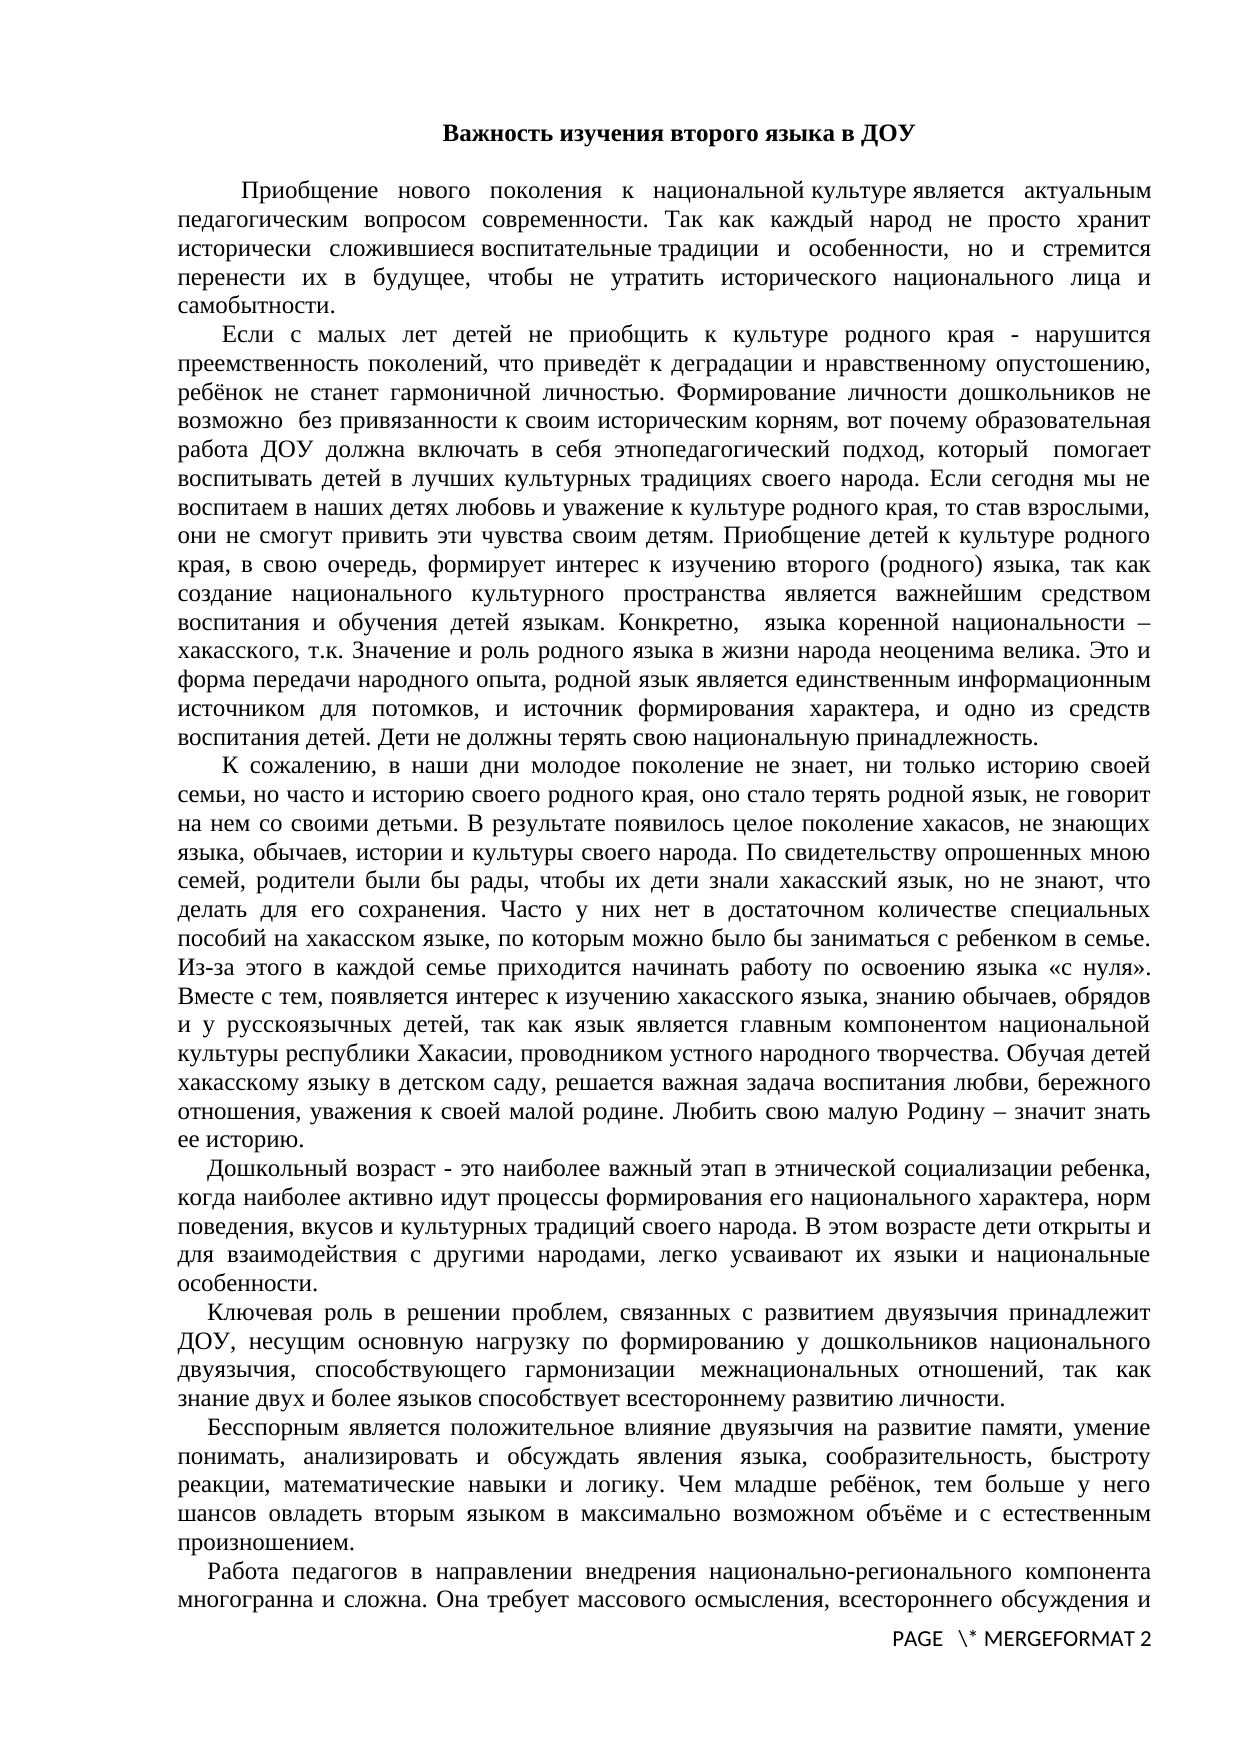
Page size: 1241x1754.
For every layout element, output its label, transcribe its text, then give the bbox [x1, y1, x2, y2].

text Если с малых лет детей не приобщить к культуре родного края - нарушится преемственность поколений, что приведёт к деградации и нравственному опустошению, ребёнок не станет гармоничной личностью. Формирование личности дошкольников не возможно без привязанности к своим историческим корням, вот почему образовательная работа ДОУ должна включать в себя этнопедагогический подход, который помогает воспитывать детей в лучших культурных традициях своего народа. Если сегодня мы не воспитаем в наших детях любовь и уважение к культуре родного края, то став взрослыми, они не смогут привить эти чувства своим детям. Приобщение детей к культуре родного края, в свою очередь, формирует интерес к изучению второго (родного) языка, так как создание национального культурного пространства является важнейшим средством воспитания и обучения детей языкам. Конкретно, языка коренной национальности – хакасского, т.к. Значение и роль родного языка в жизни народа неоценима велика. Это и форма передачи народного опыта, родной язык является единственным информационным источником для потомков, и источник формирования характера, и одно из средств воспитания детей. Дети не должны терять свою национальную принадлежность. [177, 319, 1152, 751]
text Важность изучения второго языка в ДОУ [177, 118, 1152, 147]
text К сожалению, в наши дни молодое поколение не знает, ни только историю своей семьи, но часто и историю своего родного края, оно стало терять родной язык, не говорит на нем со своими детьми. В результате появилось целое поколение хакасов, не знающих языка, обычаев, истории и культуры своего народа. По свидетельству опрошенных мною семей, родители были бы рады, чтобы их дети знали хакасский язык, но не знают, что делать для его сохранения. Часто у них нет в достаточном количестве специальных пособий на хакасском языке, по которым можно было бы заниматься с ребенком в семье. Из-за этого в каждой семье приходится начинать работу по освоению языка «с нуля». Вместе с тем, появляется интерес к изучению хакасского языка, знанию обычаев, обрядов и у русскоязычных детей, так как язык является главным компонентом национальной культуры республики Хакасии, проводником устного народного творчества. Обучая детей хакасскому языку в детском саду, решается важная задача воспитания любви, бережного отношения, уважения к своей малой родине. Любить свою малую Родину – значит знать ее историю. [177, 751, 1152, 1153]
text Приобщение нового поколения к национальной культуре является актуальным педагогическим вопросом современности. Так как каждый народ не просто хранит исторически сложившиеся воспитательные традиции и особенности, но и стремится перенести их в будущее, чтобы не утратить исторического национального лица и самобытности. [177, 176, 1152, 319]
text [177, 1556, 1152, 1613]
text Бесспорным является положительное влияние двуязычия на развитие памяти, умение понимать, анализировать и обсуждать явления языка, сообразительность, быстроту реакции, математические навыки и логику. Чем младше ребёнок, тем больше у него шансов овладеть вторым языком в максимально возможном объёме и с естественным произношением. [177, 1412, 1152, 1556]
text Ключевая роль в решении проблем, связанных с развитием двуязычия принадлежит ДОУ, несущим основную нагрузку по формированию у дошкольников национального двуязычия, способствующего гармонизации межнациональных отношений, так как знание двух и более языков способствует всестороннему развитию личности. [177, 1297, 1152, 1412]
text Дошкольный возраст - это наиболее важный этап в этнической социализации ребенка, когда наиболее активно идут процессы формирования его национального характера, норм поведения, вкусов и культурных традиций своего народа. В этом возрасте дети открыты и для взаимодействия с другими народами, легко усваивают их языки и национальные особенности. [177, 1153, 1152, 1297]
